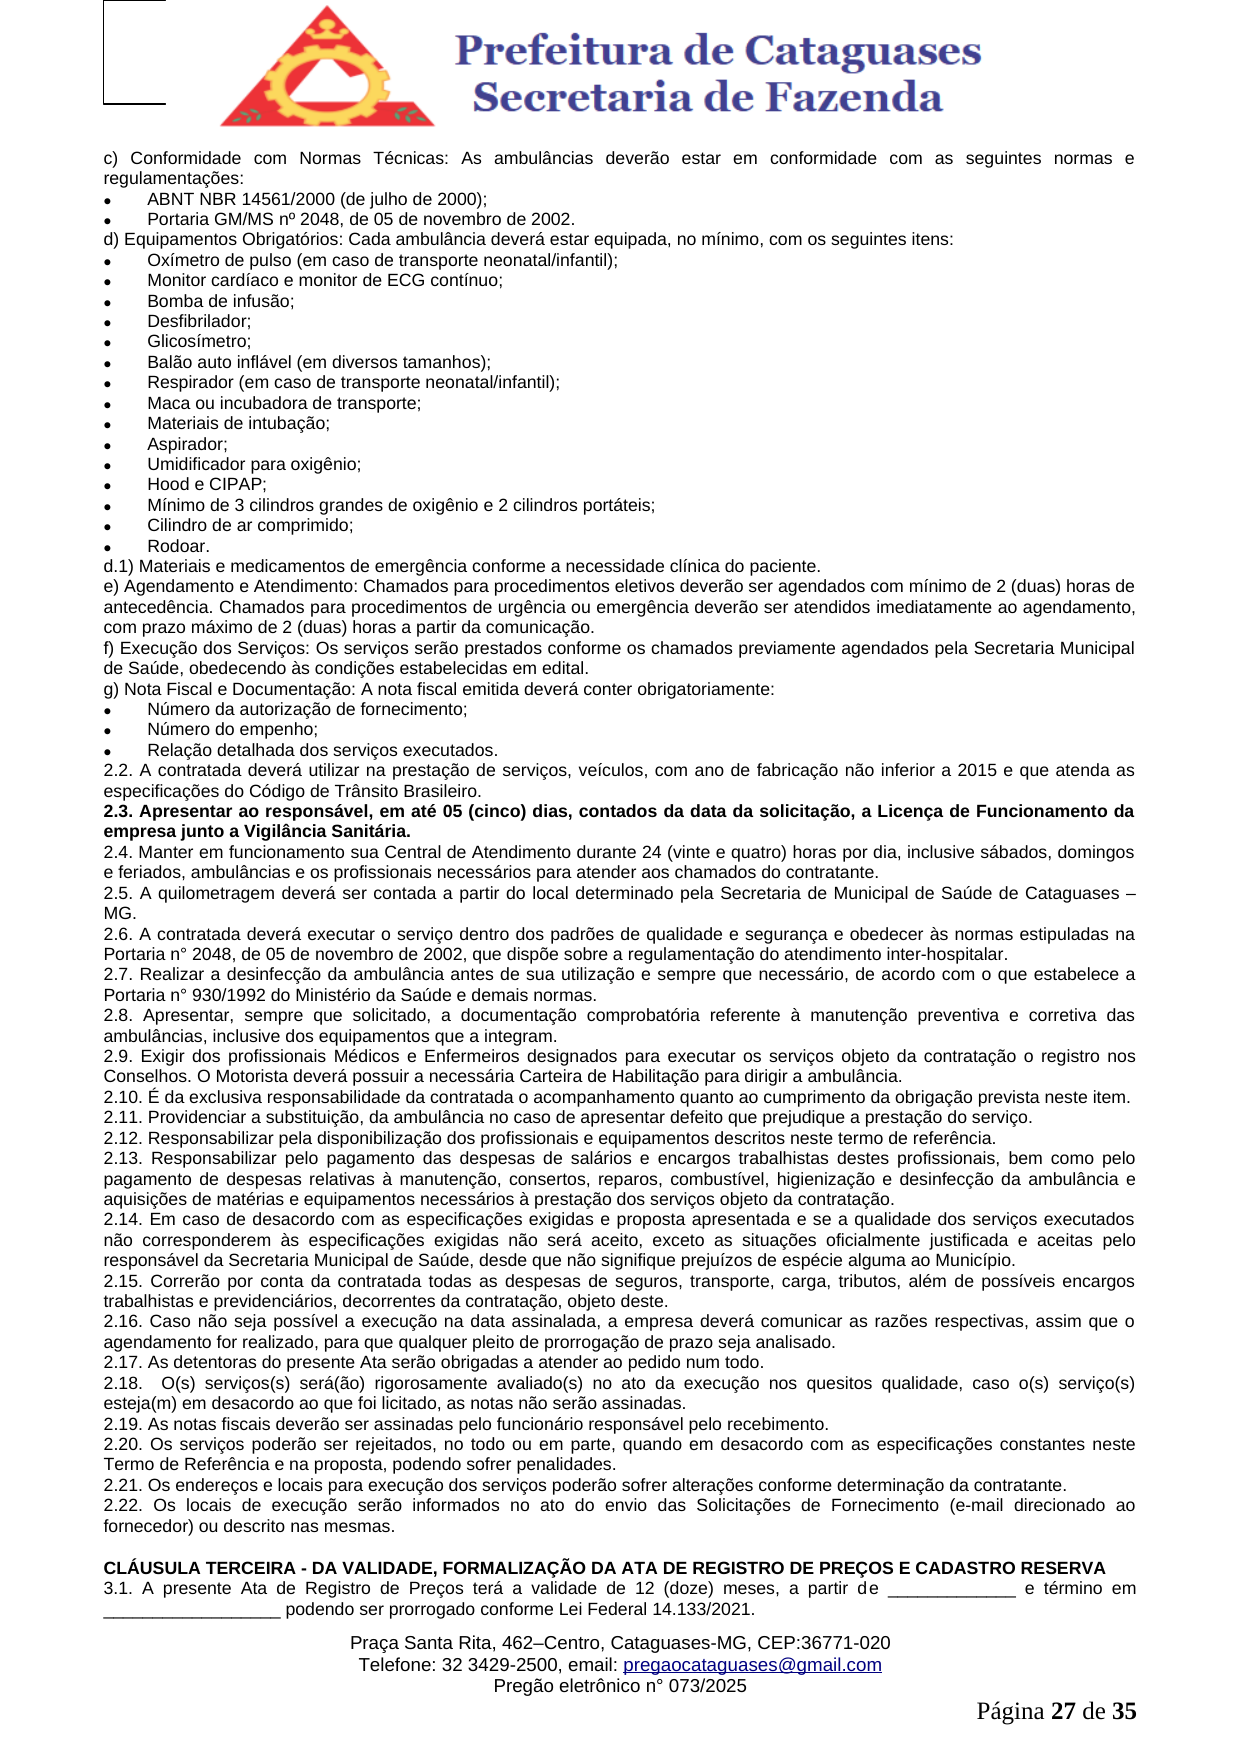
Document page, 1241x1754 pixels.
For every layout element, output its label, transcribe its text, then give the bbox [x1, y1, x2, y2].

list Portaria GM/MS nº 2048, de 05 de novembro de 2002. [103, 209, 1137, 229]
list 2.8. Apresentar, sempre que solicitado, a documentação comprobatória referente à manutenção preventiva e corretiva das ambulâncias, inclusive dos equipamentos que a integram. [103, 1005, 1137, 1046]
list 2.18. O(s) serviços(s) será(ão) rigorosamente avaliado(s) no ato da execução nos quesitos qualidade, caso o(s) serviço(s) esteja(m) em desacordo ao que foi licitado, as notas não serão assinadas. [103, 1372, 1137, 1413]
list Desfibrilador; [103, 311, 1137, 331]
list 2.20. Os serviços poderão ser rejeitados, no todo ou em parte, quando em desacordo com as especificações constantes neste Termo de Referência e na proposta, podendo sofrer penalidades. [103, 1434, 1137, 1474]
list 2.21. Os endereços e locais para execução dos serviços poderão sofrer alterações conforme determinação da contratante. [103, 1474, 1137, 1495]
list Mínimo de 3 cilindros grandes de oxigênio e 2 cilindros portáteis; [103, 494, 1137, 515]
list Balão auto inflável (em diversos tamanhos); [103, 352, 1137, 372]
list 2.14. Em caso de desacordo com as especificações exigidas e proposta apresentada e se a qualidade dos serviços executados não corresponderem às especificações exigidas não será aceito, exceto as situações oficialmente justificada e aceitas pelo responsável da Secretaria Municipal de Saúde, desde que não signifique prejuízos de espécie alguma ao Município. [103, 1209, 1137, 1270]
text 3.1. A presente Ata de Registro de Preços terá a validade de 12 (doze) meses, a partir de _____________ e término em __________________ podendo ser prorrogado conforme Lei Federal 14.133/2021. [103, 1578, 1137, 1619]
list 2.19. As notas fiscais deverão ser assinadas pelo funcionário responsável pelo recebimento. [103, 1413, 1137, 1434]
list g) Nota Fiscal e Documentação: A nota fiscal emitida deverá conter obrigatoriamente: [103, 678, 1137, 699]
list Número da autorização de fornecimento; [103, 699, 1137, 719]
list Bomba de infusão; [103, 290, 1137, 311]
list 2.5. A quilometragem deverá ser contada a partir do local determinado pela Secretaria de Municipal de Saúde de Cataguases – MG. [103, 882, 1137, 923]
list f) Execução dos Serviços: Os serviços serão prestados conforme os chamados previamente agendados pela Secretaria Municipal de Saúde, obedecendo às condições estabelecidas em edital. [103, 637, 1137, 678]
list Monitor cardíaco e monitor de ECG contínuo; [103, 270, 1137, 290]
list 2.4. Manter em funcionamento sua Central de Atendimento durante 24 (vinte e quatro) horas por dia, inclusive sábados, domingos e feriados, ambulâncias e os profissionais necessários para atender aos chamados do contratante. [103, 842, 1137, 882]
list Rodoar. [103, 535, 1137, 556]
list Respirador (em caso de transporte neonatal/infantil); [103, 372, 1137, 392]
list 2.12. Responsabilizar pela disponibilização dos profissionais e equipamentos descritos neste termo de referência. [103, 1127, 1137, 1148]
list 2.9. Exigir dos profissionais Médicos e Enfermeiros designados para executar os serviços objeto da contratação o registro nos Conselhos. O Motorista deverá possuir a necessária Carteira de Habilitação para dirigir a ambulância. [103, 1046, 1137, 1087]
list Aspirador; [103, 433, 1137, 454]
list Hood e CIPAP; [103, 474, 1137, 494]
list Materiais de intubação; [103, 413, 1137, 433]
list Relação detalhada dos serviços executados. [103, 739, 1137, 760]
list 2.6. A contratada deverá executar o serviço dentro dos padrões de qualidade e segurança e obedecer às normas estipuladas na Portaria n° 2048, de 05 de novembro de 2002, que dispõe sobre a regulamentação do atendimento inter-hospitalar. [103, 923, 1137, 964]
list 2.2. A contratada deverá utilizar na prestação de serviços, veículos, com ano de fabricação não inferior a 2015 e que atenda as especificações do Código de Trânsito Brasileiro. [103, 760, 1137, 801]
list 2.7. Realizar a desinfecção da ambulância antes de sua utilização e sempre que necessário, de acordo com o que estabelece a Portaria n° 930/1992 do Ministério da Saúde e demais normas. [103, 964, 1137, 1005]
list d) Equipamentos Obrigatórios: Cada ambulância deverá estar equipada, no mínimo, com os seguintes itens: [103, 229, 1137, 249]
list CLÁUSULA TERCEIRA - DA VALIDADE, FORMALIZAÇÃO DA ATA DE REGISTRO DE PREÇOS E CADASTRO RESERVA [103, 1557, 1137, 1578]
list 2.11. Providenciar a substituição, da ambulância no caso de apresentar defeito que prejudique a prestação do serviço. [103, 1107, 1137, 1127]
list 2.22. Os locais de execução serão informados no ato do envio das Solicitações de Fornecimento (e-mail direcionado ao fornecedor) ou descrito nas mesmas. [103, 1495, 1137, 1536]
list Maca ou incubadora de transporte; [103, 392, 1137, 413]
list c) Conformidade com Normas Técnicas: As ambulâncias deverão estar em conformidade com as seguintes normas e regulamentações: [103, 147, 1137, 188]
list Oxímetro de pulso (em caso de transporte neonatal/infantil); [103, 249, 1137, 270]
list d.1) Materiais e medicamentos de emergência conforme a necessidade clínica do paciente. [103, 556, 1137, 576]
list 2.15. Correrão por conta da contratada todas as despesas de seguros, transporte, carga, tributos, além de possíveis encargos trabalhistas e previdenciários, decorrentes da contratação, objeto deste. [103, 1270, 1137, 1311]
list e) Agendamento e Atendimento: Chamados para procedimentos eletivos deverão ser agendados com mínimo de 2 (duas) horas de antecedência. Chamados para procedimentos de urgência ou emergência deverão ser atendidos imediatamente ao agendamento, com prazo máximo de 2 (duas) horas a partir da comunicação. [103, 576, 1137, 637]
list ABNT NBR 14561/2000 (de julho de 2000); [103, 188, 1137, 209]
list Glicosímetro; [103, 331, 1137, 352]
list 2.10. É da exclusiva responsabilidade da contratada o acompanhamento quanto ao cumprimento da obrigação prevista neste item. [103, 1087, 1137, 1107]
list Cilindro de ar comprimido; [103, 515, 1137, 535]
list Umidificador para oxigênio; [103, 454, 1137, 474]
picture [165, 0, 1075, 148]
list 2.13. Responsabilizar pelo pagamento das despesas de salários e encargos trabalhistas destes profissionais, bem como pelo pagamento de despesas relativas à manutenção, consertos, reparos, combustível, higienização e desinfecção da ambulância e aquisições de matérias e equipamentos necessários à prestação dos serviços objeto da contratação. [103, 1148, 1137, 1209]
list 2.3. Apresentar ao responsável, em até 05 (cinco) dias, contados da data da solicitação, a Licença de Funcionamento da empresa junto a Vigilância Sanitária. [103, 801, 1137, 842]
list Número do empenho; [103, 719, 1137, 739]
list 2.16. Caso não seja possível a execução na data assinalada, a empresa deverá comunicar as razões respectivas, assim que o agendamento for realizado, para que qualquer pleito de prorrogação de prazo seja analisado. [103, 1311, 1137, 1352]
list 2.17. As detentoras do presente Ata serão obrigadas a atender ao pedido num todo. [103, 1352, 1137, 1372]
